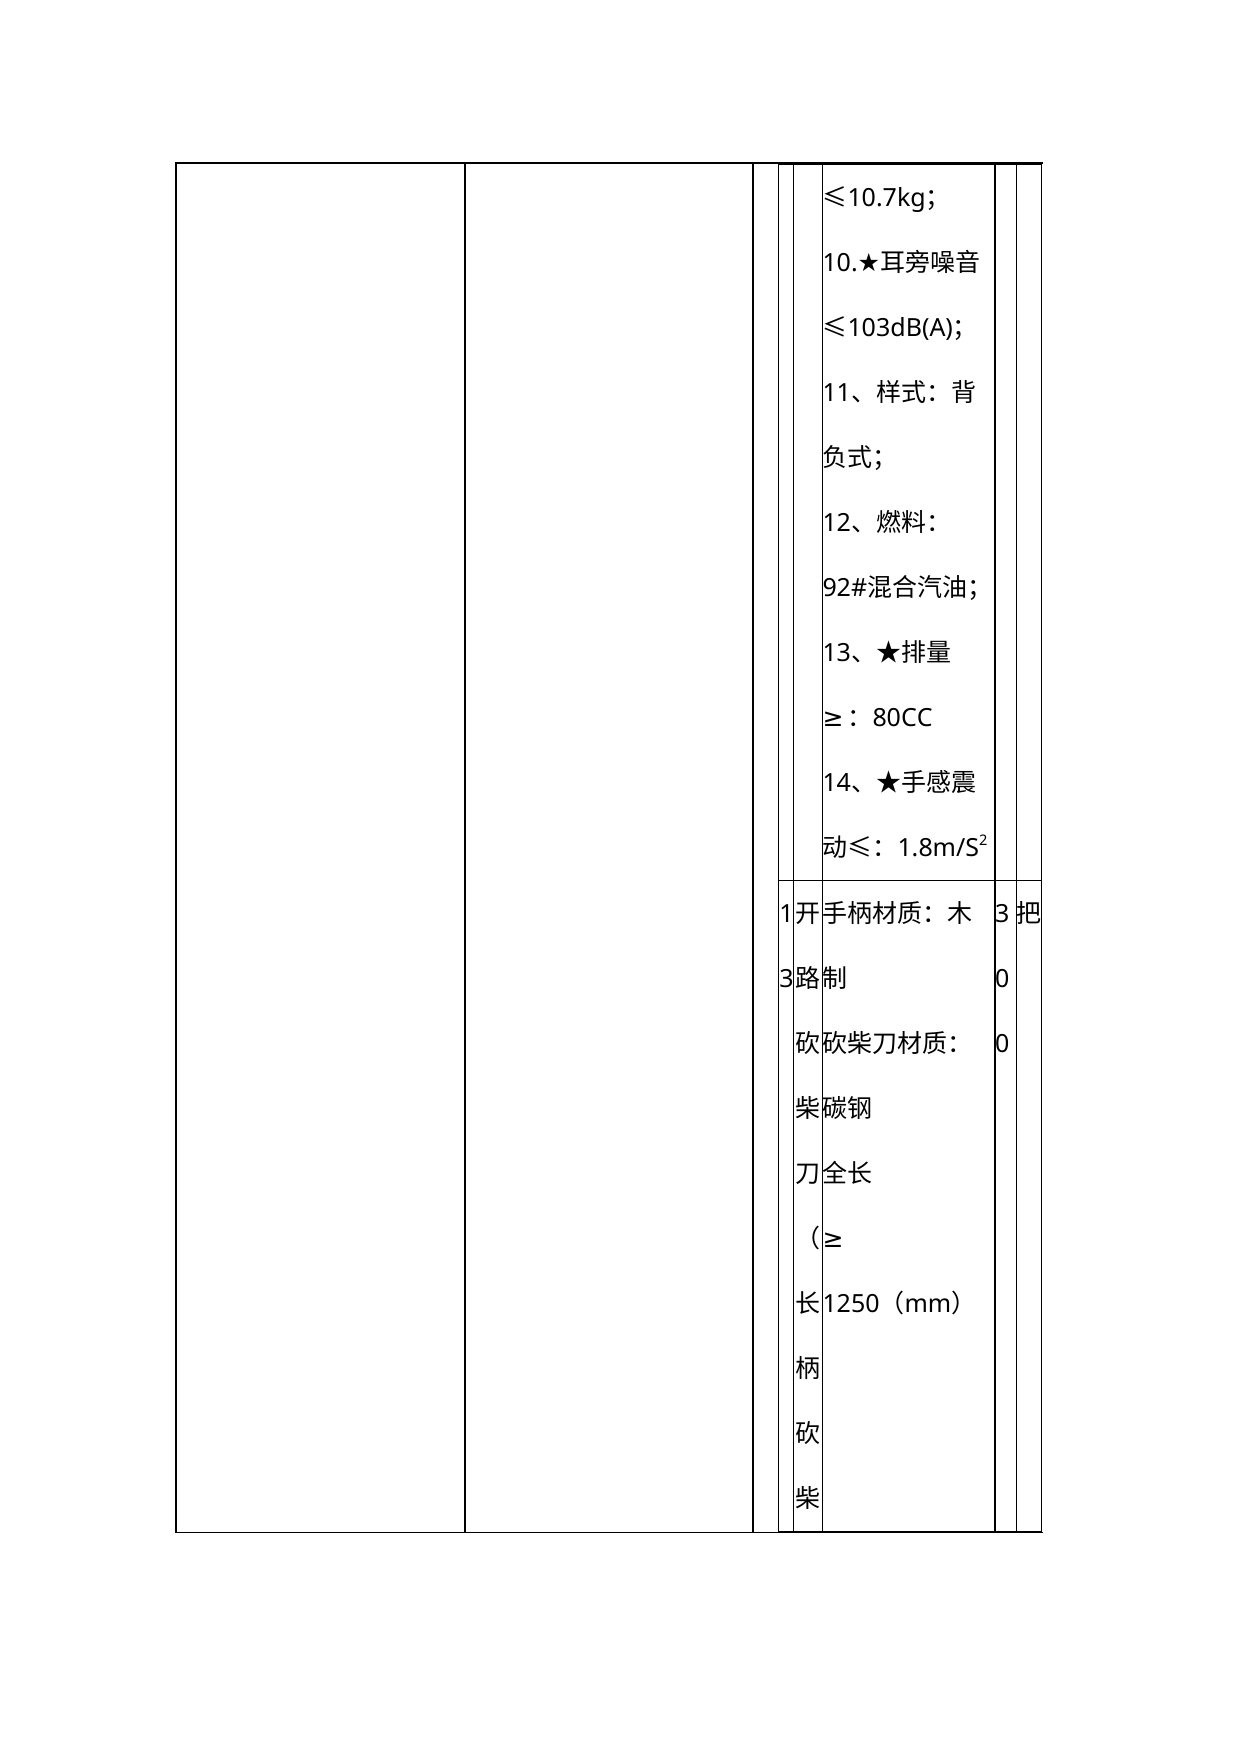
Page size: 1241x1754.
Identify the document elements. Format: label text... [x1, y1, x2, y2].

table_cell [1017, 165, 1041, 880]
table_cell 1 [177, 164, 464, 1532]
table_cell [996, 165, 1016, 880]
table_cell [779, 165, 793, 880]
table_cell [1017, 881, 1041, 1531]
table_cell [779, 881, 793, 1531]
table_cell [823, 881, 994, 1531]
table_cell [466, 164, 752, 1532]
table_cell [996, 881, 1016, 1531]
table_cell [823, 165, 994, 880]
table_cell [754, 164, 778, 1532]
